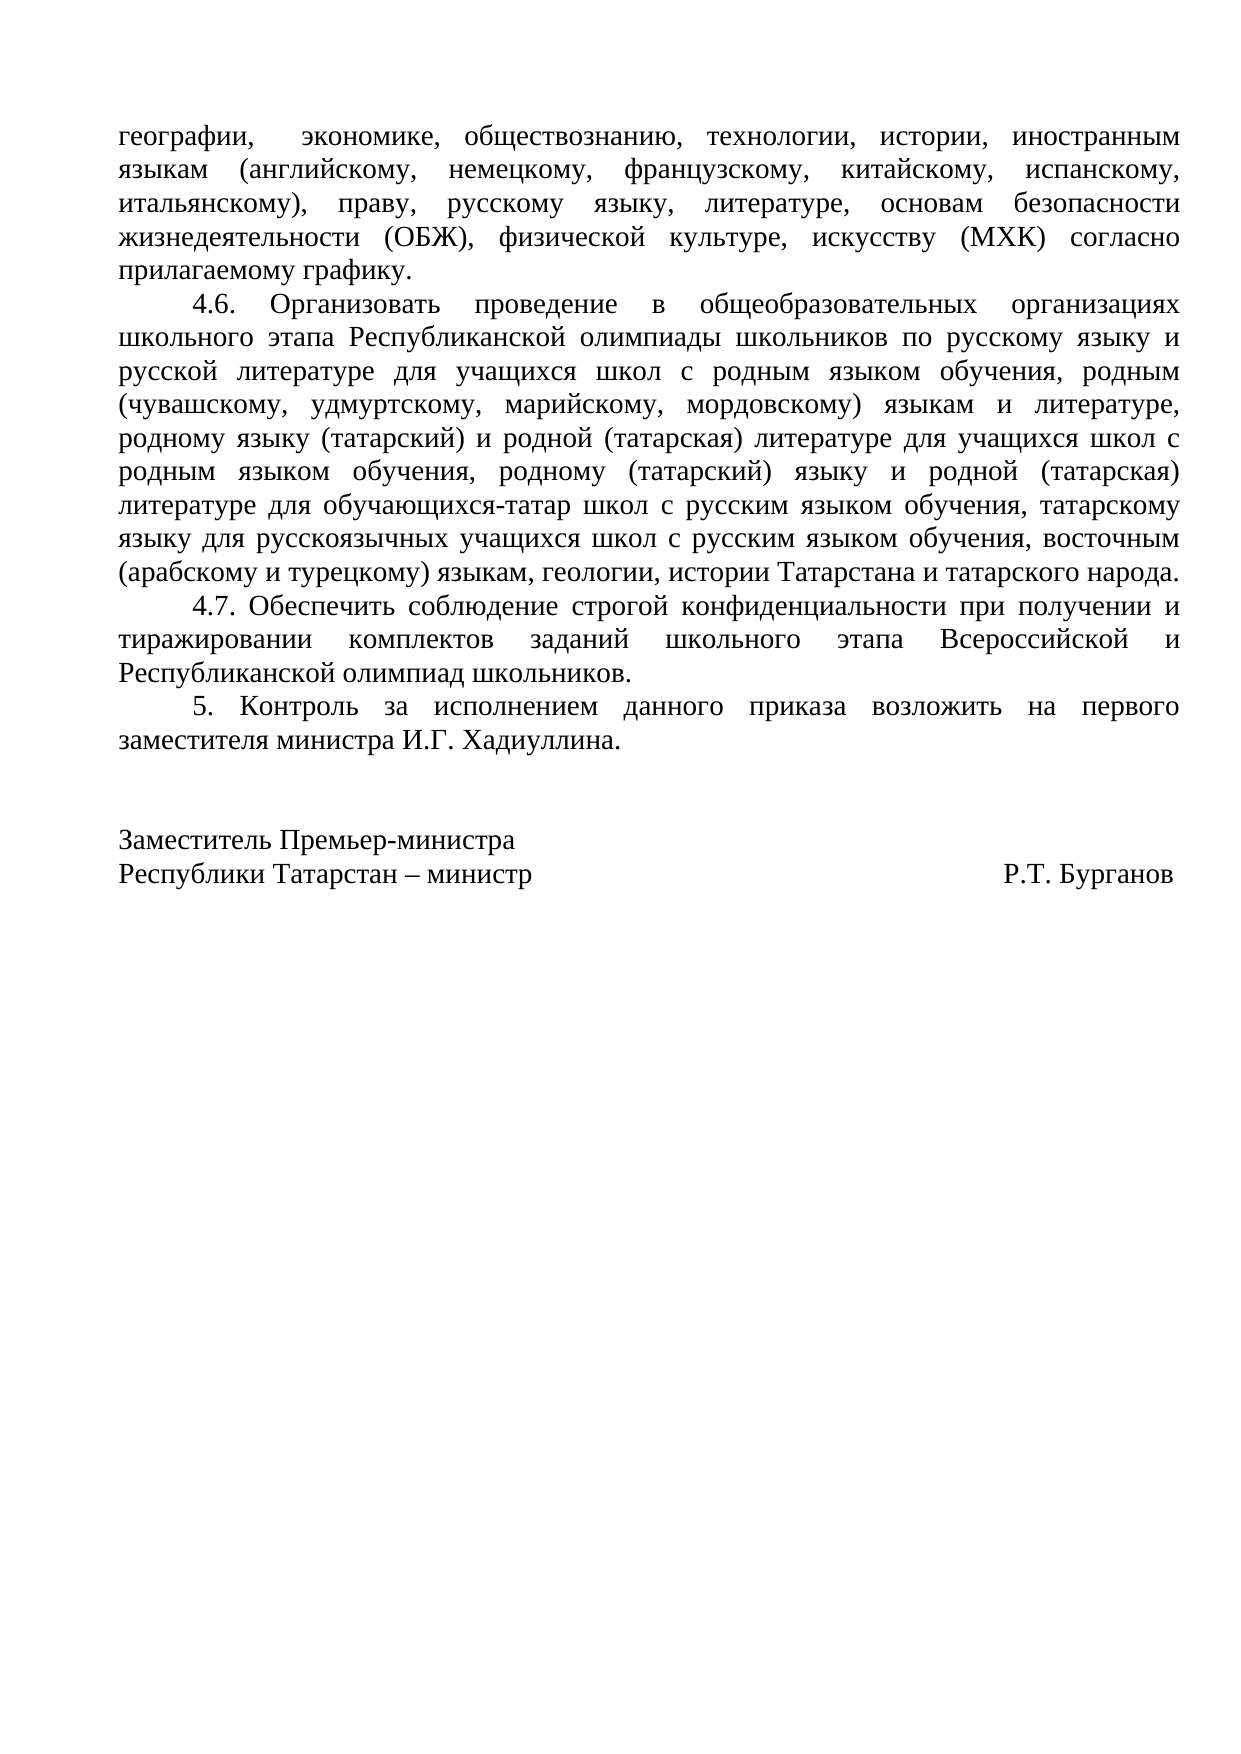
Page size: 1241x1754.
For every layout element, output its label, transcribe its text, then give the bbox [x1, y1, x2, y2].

text Республики Татарстан – министр Р.Т. Бурганов [118, 856, 1181, 889]
text Заместитель Премьер-министра [118, 822, 1181, 856]
text 5. Контроль за исполнением данного приказа возложить на первого заместителя министра И.Г. Хадиуллина. [118, 688, 1181, 755]
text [118, 118, 1181, 286]
text 4.7. Обеспечить соблюдение строгой конфиденциальности при получении и тиражировании комплектов заданий школьного этапа Всероссийской и Республиканской олимпиад школьников. [118, 588, 1181, 688]
text 4.6. Организовать проведение в общеобразовательных организациях школьного этапа Республиканской олимпиады школьников по русскому языку и русской литературе для учащихся школ с родным языком обучения, родным (чувашскому, удмуртскому, марийскому, мордовскому) языкам и литературе, родному языку (татарский) и родной (татарская) литературе для учащихся школ с родным языком обучения, родному (татарский) языку и родной (татарская) литературе для обучающихся-татар школ с русским языком обучения, татарскому языку для русскоязычных учащихся школ с русским языком обучения, восточным (арабскому и турецкому) языкам, геологии, истории Татарстана и татарского народа. [118, 286, 1181, 588]
